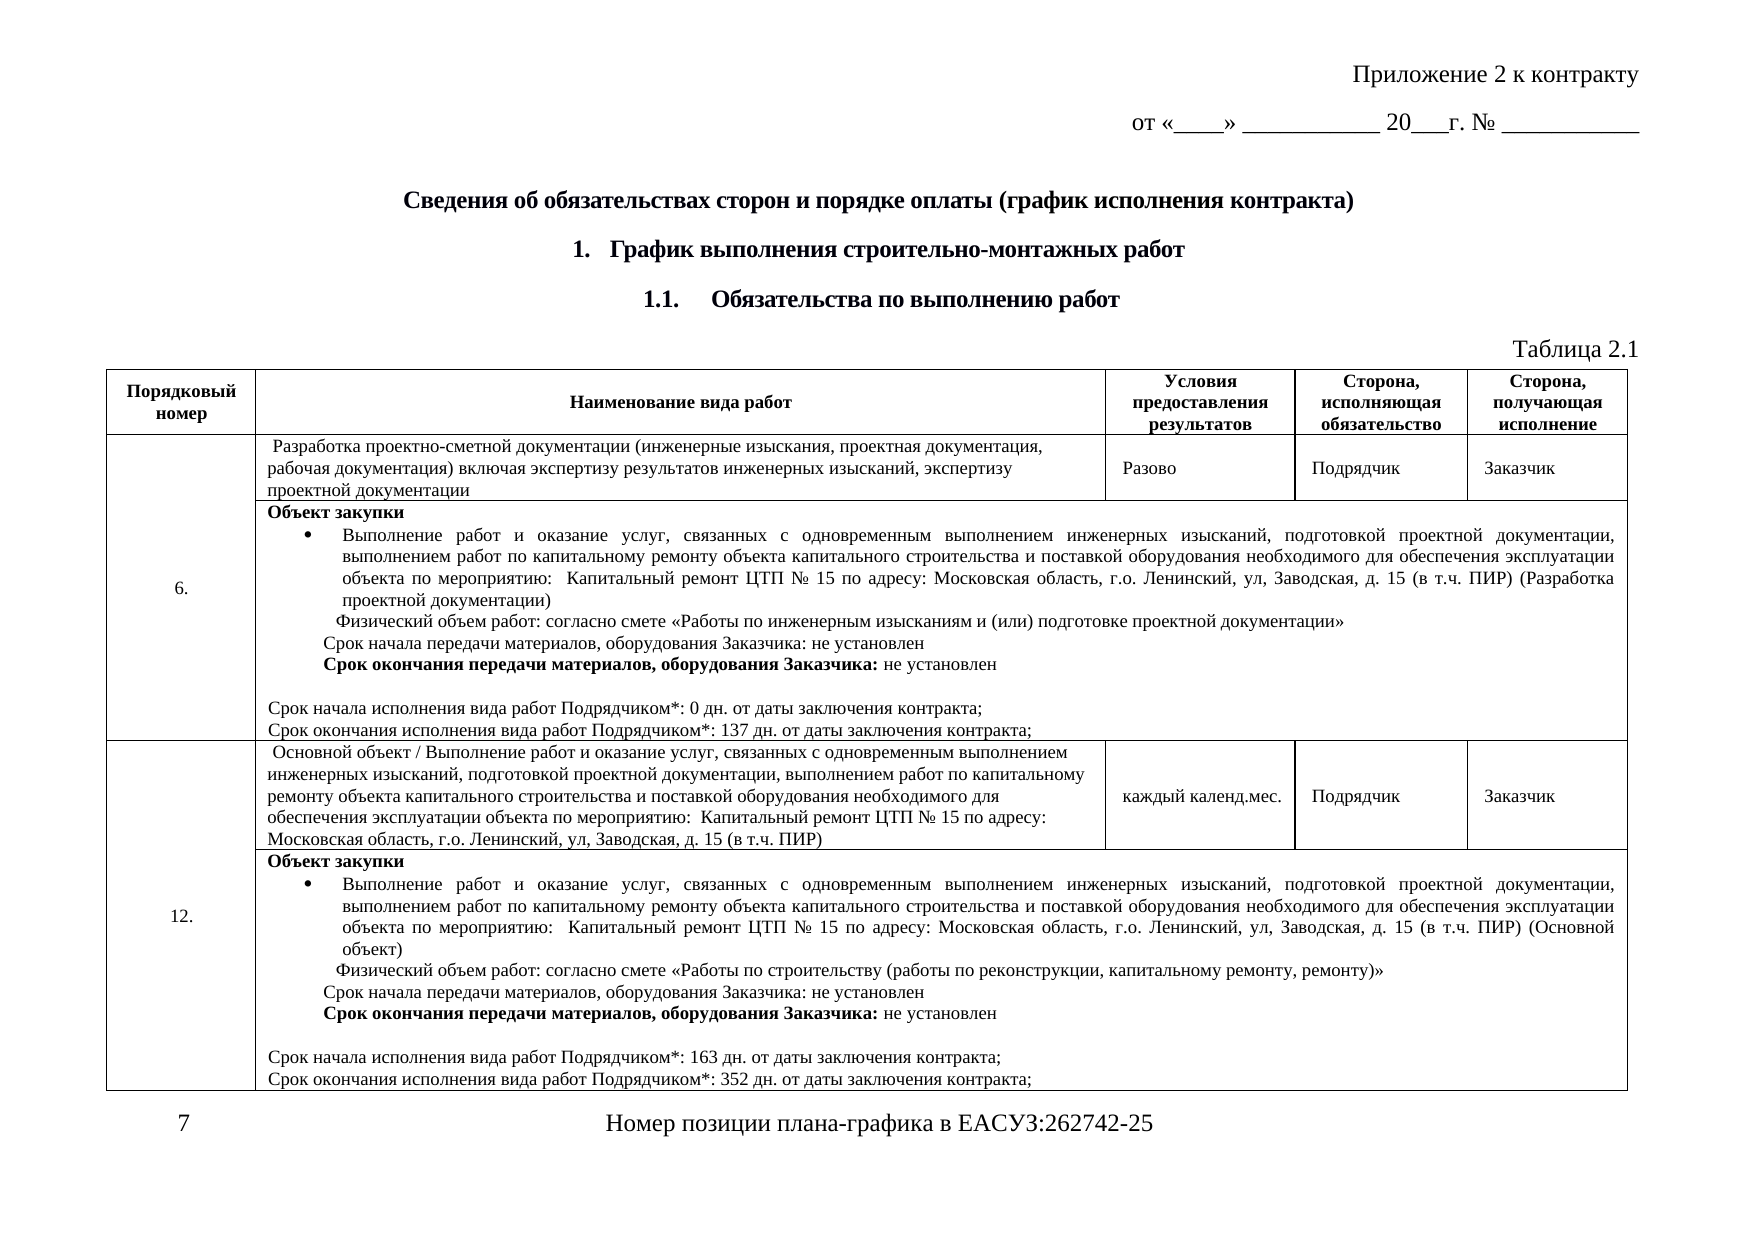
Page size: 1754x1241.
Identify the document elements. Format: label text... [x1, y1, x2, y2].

table_cell Выполнение работ и оказание услуг, связанных с одновременным выполнением инженерных изысканий, подготовкой проектной документации, выполнением работ по капитальному ремонту объекта капитального строительства и поставкой оборудования необходимого для обеспечения эксплуатации объекта по мероприятию: Капитальный ремонт ЦТП № 15 по адресу: Московская область, г.о. Ленинский, ул, Заводская, д. 15 (в т.ч. ПИР) (Основной объект) Физический объем работ: согласно смете «Работы по строительству (работы по реконструкции, капитальному ремонту, ремонту)» Срок начала передачи материалов, оборудования Заказчика: не установлен Срок окончания передачи материалов, оборудования Заказчика: не установлен [256, 872, 1627, 1024]
text Таблица 2.1 [118, 334, 1639, 362]
table_cell Объект закупки [256, 501, 1627, 523]
subtitle Обязательства по выполнению работ [124, 284, 1639, 313]
table_cell Заказчик [1468, 435, 1627, 500]
table_cell 6. [107, 435, 255, 740]
table_cell 12. [107, 741, 255, 1089]
table_header Сторона, получающая исполнение [1468, 370, 1627, 434]
subtitle Сведения об обязательствах сторон и порядке оплаты (график исполнения контракта) [118, 185, 1639, 214]
table_header Сторона, исполняющая обязательство [1296, 370, 1467, 434]
subtitle График выполнения строительно-монтажных работ [118, 234, 1639, 263]
table_header Порядковый номер [107, 370, 255, 434]
table_cell Объект закупки [256, 850, 1627, 872]
table_header Условия предоставления результатов [1106, 370, 1294, 434]
text от «____» ___________ 20___г. № ___________ [118, 107, 1639, 135]
table_cell Выполнение работ и оказание услуг, связанных с одновременным выполнением инженерных изысканий, подготовкой проектной документации, выполнением работ по капитальному ремонту объекта капитального строительства и поставкой оборудования необходимого для обеспечения эксплуатации объекта по мероприятию: Капитальный ремонт ЦТП № 15 по адресу: Московская область, г.о. Ленинский, ул, Заводская, д. 15 (в т.ч. ПИР) (Разработка проектной документации) Физический объем работ: согласно смете «Работы по инженерным изысканиям и (или) подготовке проектной документации» Срок начала передачи материалов, оборудования Заказчика: не установлен Срок окончания передачи материалов, оборудования Заказчика: не установлен [256, 523, 1627, 675]
table_cell Подрядчик [1296, 741, 1467, 849]
table_header Наименование вида работ [256, 370, 1105, 434]
table_cell каждый календ.мес. [1106, 741, 1294, 849]
table_cell Разово [1106, 435, 1294, 500]
table_cell Подрядчик [1296, 435, 1467, 500]
table_cell Основной объект / Выполнение работ и оказание услуг, связанных с одновременным выполнением инженерных изысканий, подготовкой проектной документации, выполнением работ по капитальному ремонту объекта капитального строительства и поставкой оборудования необходимого для обеспечения эксплуатации объекта по мероприятию: Капитальный ремонт ЦТП № 15 по адресу: Московская область, г.о. Ленинский, ул, Заводская, д. 15 (в т.ч. ПИР) [256, 741, 1105, 849]
table_cell Разработка проектно-сметной документации (инженерные изыскания, проектная документация, рабочая документация) включая экспертизу результатов инженерных изысканий, экспертизу проектной документации [256, 435, 1105, 500]
text Приложение 2 к контракту [118, 59, 1639, 88]
table_cell Срок начала исполнения вида работ Подрядчиком*: 0 дн. от даты заключения контракта; Срок окончания исполнения вида работ Подрядчиком*: 137 дн. от даты заключения контракта; [256, 675, 1627, 740]
table_cell Заказчик [1468, 741, 1627, 849]
